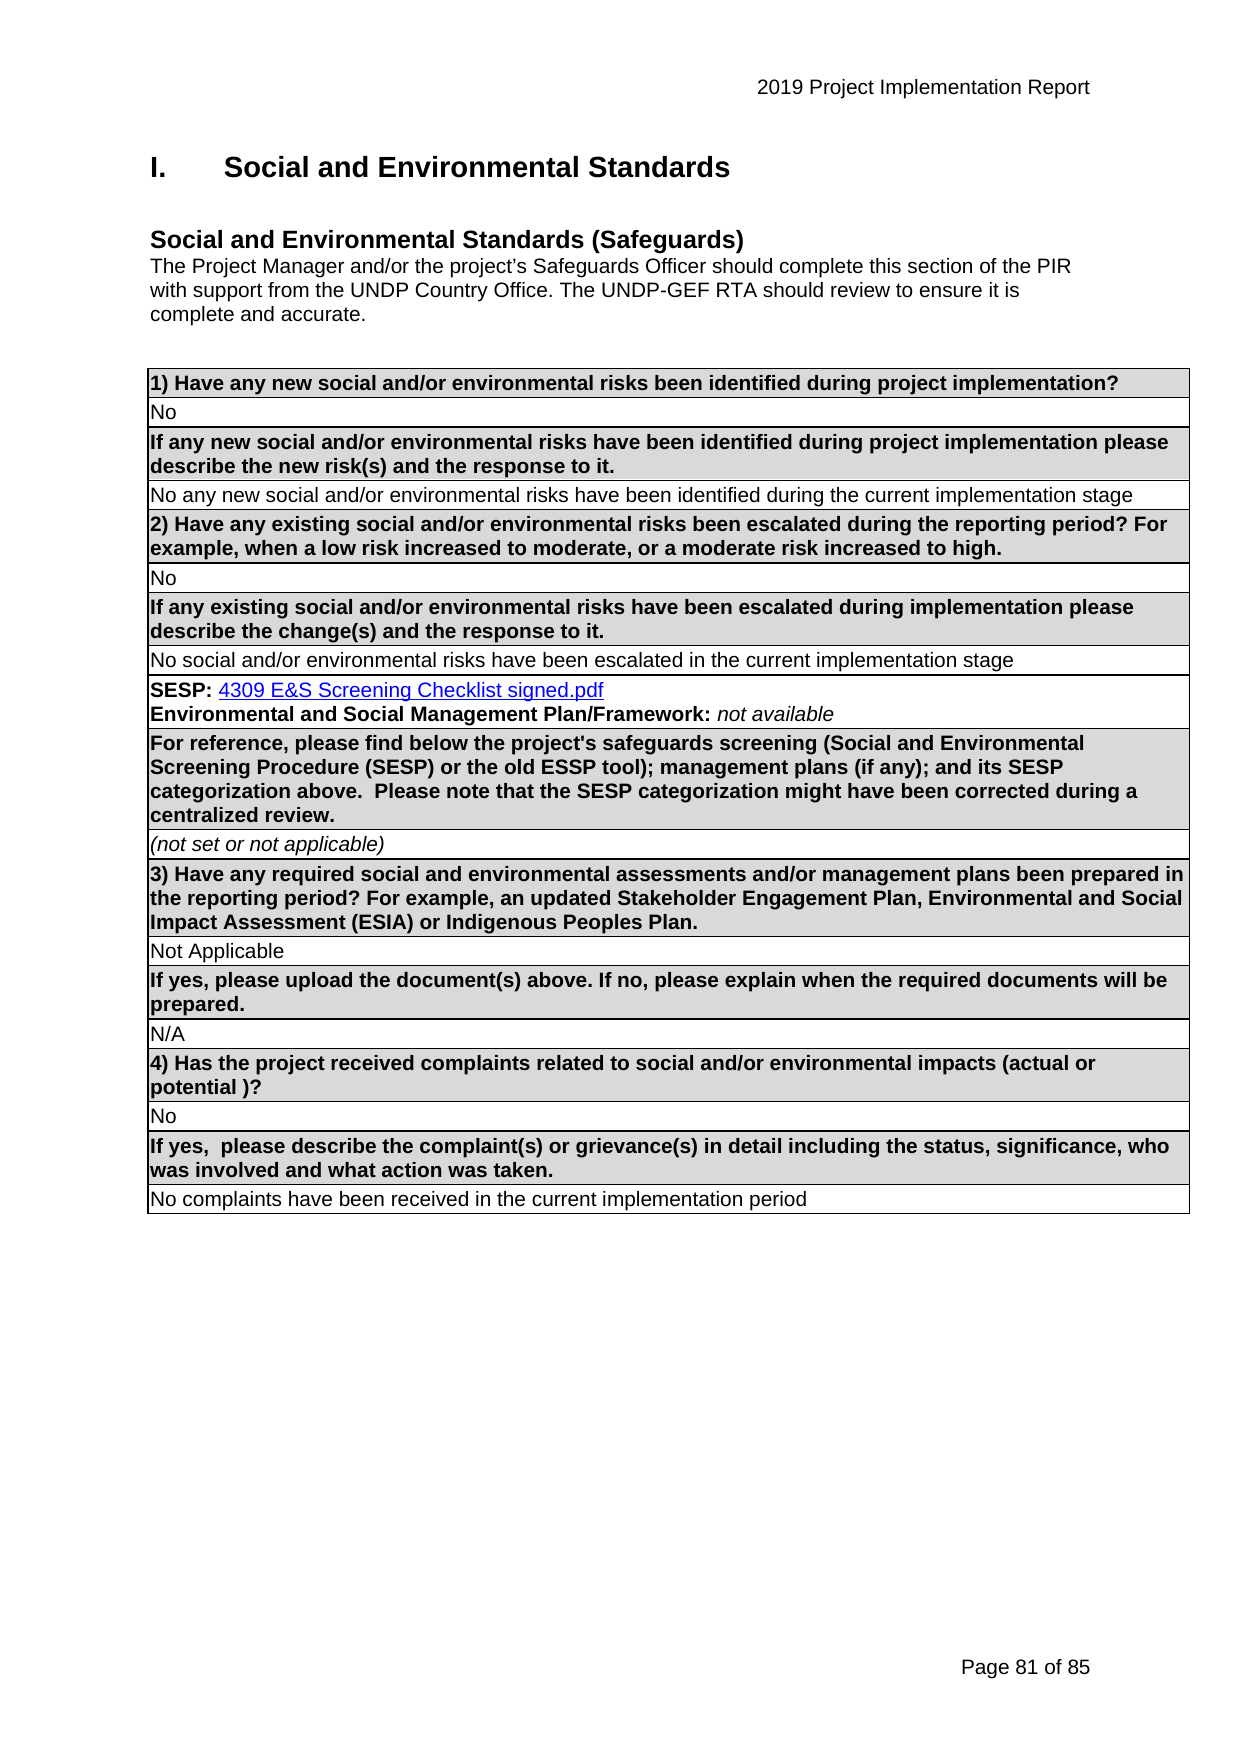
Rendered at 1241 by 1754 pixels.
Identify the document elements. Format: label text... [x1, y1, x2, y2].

table_header If yes, please describe the complaint(s) or grievance(s) in detail including the status, significance, who was involved and what action was taken. [149, 1132, 1189, 1184]
table_header If any new social and/or environmental risks have been identified during project implementation please describe the new risk(s) and the response to it. [149, 428, 1189, 479]
table_cell No [149, 564, 1189, 592]
table_cell No any new social and/or environmental risks have been identified during the current implementation stage [149, 481, 1189, 509]
table_cell (not set or not applicable) [149, 830, 1189, 858]
table_cell No [149, 1102, 1189, 1130]
table_header 1) Have any new social and/or environmental risks been identified during project implementation? [149, 369, 1189, 397]
table_header 3) Have any required social and environmental assessments and/or management plans been prepared in the reporting period? For example, an updated Stakeholder Engagement Plan, Environmental and Social Impact Assessment (ESIA) or Indigenous Peoples Plan. [149, 860, 1189, 936]
table_cell No social and/or environmental risks have been escalated in the current implementation stage [149, 646, 1189, 674]
table_header If yes, please upload the document(s) above. If no, please explain when the required documents will be prepared. [149, 966, 1189, 1018]
table_cell No complaints have been received in the current implementation period [149, 1185, 1189, 1213]
subtitle Social and Environmental Standards [150, 150, 1090, 183]
table_header SESP: 4309 E&S Screening Checklist signed.pdf Environmental and Social Management Plan/Framework: not available [149, 676, 1189, 728]
table_cell Not Applicable [149, 937, 1189, 965]
table_header 2) Have any existing social and/or environmental risks been escalated during the reporting period? For example, when a low risk increased to moderate, or a moderate risk increased to high. [149, 510, 1189, 562]
table_cell N/A [149, 1020, 1189, 1048]
table_cell No [149, 398, 1189, 426]
text The Project Manager and/or the project’s Safeguards Officer should complete this section of the PIR with support from the UNDP Country Office. The UNDP-GEF RTA should review to ensure it is complete and accurate. [150, 254, 1090, 326]
table_cell For reference, please find below the project's safeguards screening (Social and Environmental Screening Procedure (SESP) or the old ESSP tool); management plans (if any); and its SESP categorization above. Please note that the SESP categorization might have been corrected during a centralized review. [149, 729, 1189, 829]
text Social and Environmental Standards (Safeguards) [150, 225, 1090, 254]
table_header 4) Has the project received complaints related to social and/or environmental impacts (actual or potential )? [149, 1049, 1189, 1101]
table_header If any existing social and/or environmental risks have been escalated during implementation please describe the change(s) and the response to it. [149, 593, 1189, 645]
